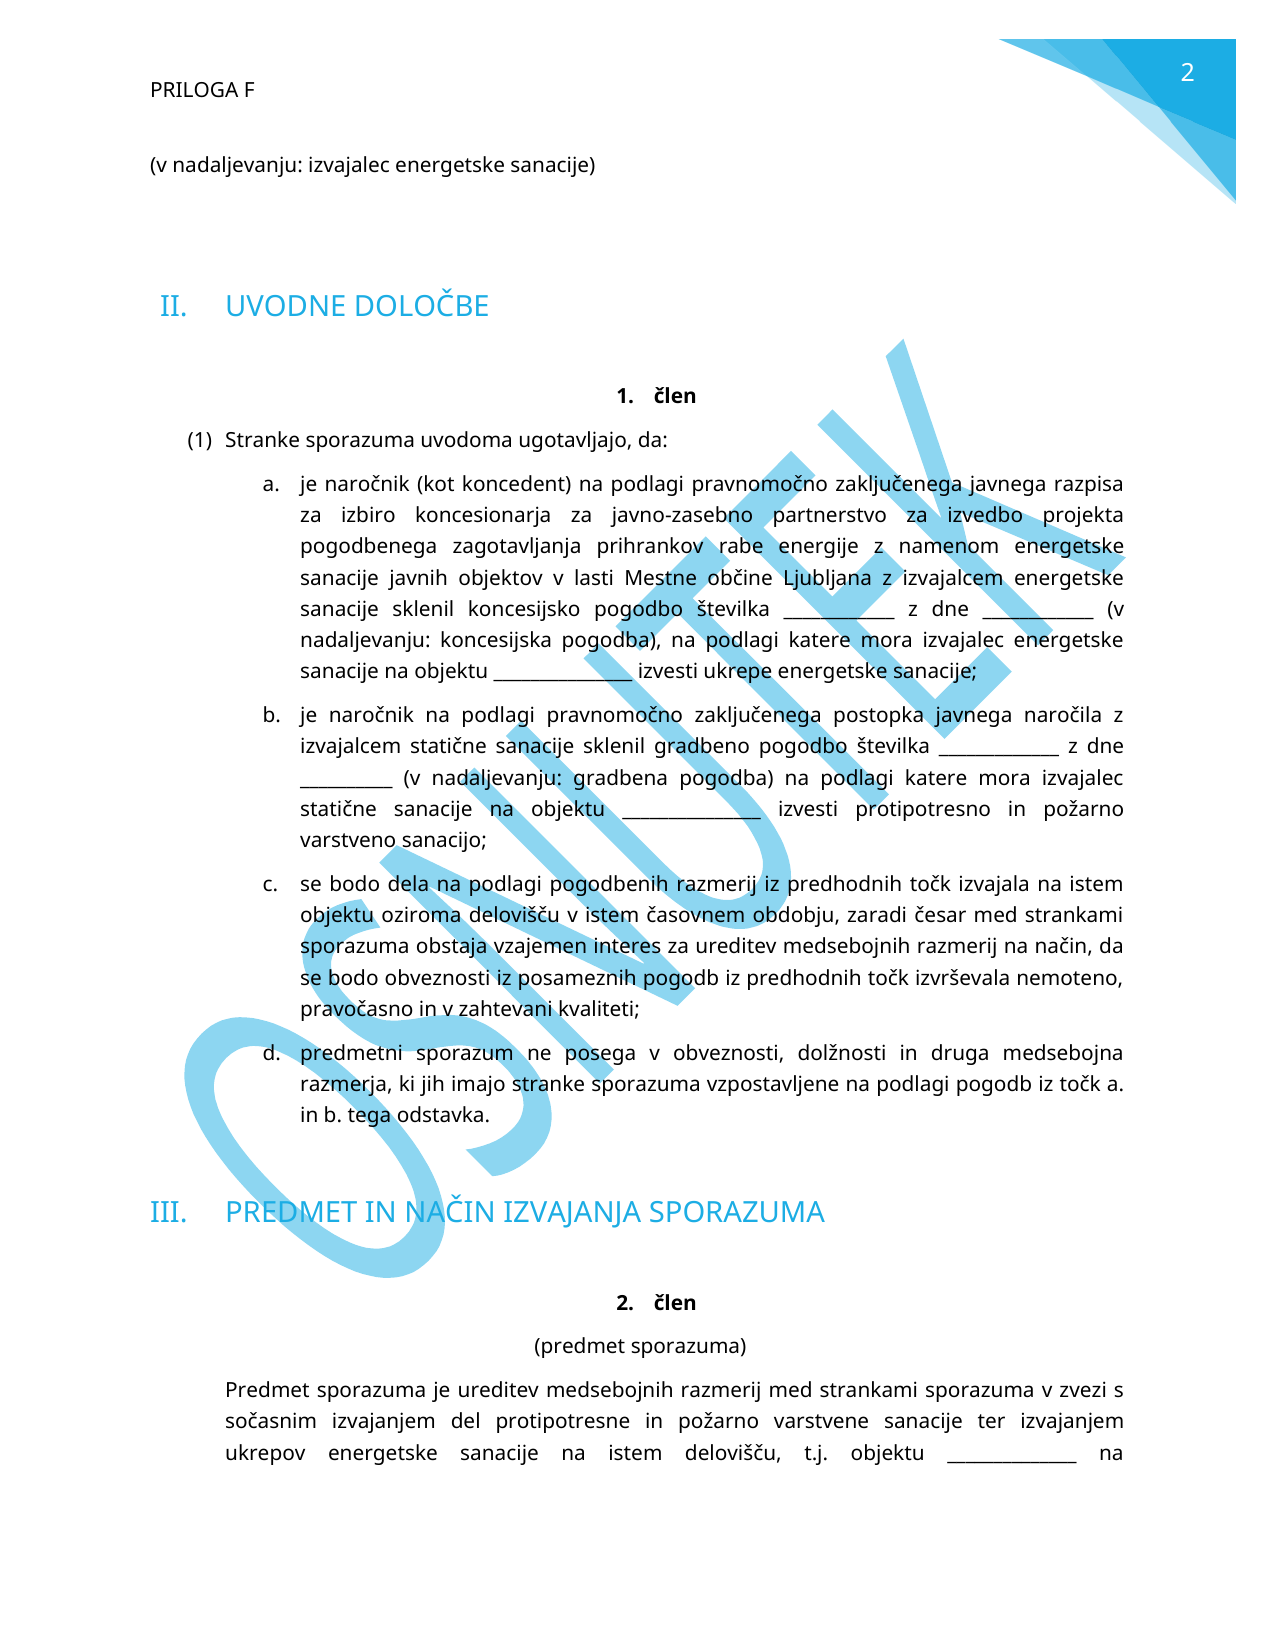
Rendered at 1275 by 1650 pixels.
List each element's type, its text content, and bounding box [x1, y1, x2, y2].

list je naročnik na podlagi pravnomočno zaključenega postopka javnega naročila z izvajalcem statične sanacije sklenil gradbeno pogodbo številka _____________ z dne __________ (v nadaljevanju: gradbena pogodba) na podlagi katere mora izvajalec statične sanacije na objektu _______________ izvesti protipotresno in požarno varstveno sanacijo; [262, 700, 1125, 853]
picture [998, 39, 1236, 204]
list je naročnik (kot koncedent) na podlagi pravnomočno zaključenega javnega razpisa za izbiro koncesionarja za javno-zasebno partnerstvo za izvedbo projekta pogodbenega zagotavljanja prihrankov rabe energije z namenom energetske sanacije javnih objektov v lasti Mestne občine Ljubljana z izvajalcem energetske sanacije sklenil koncesijsko pogodbo številka ____________ z dne ____________ (v nadaljevanju: koncesijska pogodba), na podlagi katere mora izvajalec energetske sanacije na objektu _______________ izvesti ukrepe energetske sanacije; [262, 469, 1125, 685]
list Stranke sporazuma uvodoma ugotavljajo, da: [187, 425, 1125, 453]
text (predmet sporazuma) [150, 1331, 1125, 1360]
list se bodo dela na podlagi pogodbenih razmerij iz predhodnih točk izvajala na istem objektu oziroma delovišču v istem časovnem obdobju, zaradi česar med strankami sporazuma obstaja vzajemen interes za ureditev medsebojnih razmerij na način, da se bodo obveznosti iz posameznih pogodb iz predhodnih točk izvrševala nemoteno, pravočasno in v zahtevani kvaliteti; [262, 869, 1125, 1022]
list člen [187, 381, 1125, 410]
subtitle PREDMET IN NAČIN IZVAJANJA SPORAZUMA [187, 1192, 1125, 1231]
text (v nadaljevanju: izvajalec energetske sanacije) [150, 150, 1125, 178]
list predmetni sporazum ne posega v obveznosti, dolžnosti in druga medsebojna razmerja, ki jih imajo stranke sporazuma vzpostavljene na podlagi pogodb iz točk a. in b. tega odstavka. [262, 1038, 1125, 1128]
list člen [187, 1288, 1125, 1316]
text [225, 1375, 1125, 1466]
subtitle UVODNE DOLOČBE [187, 285, 1125, 325]
